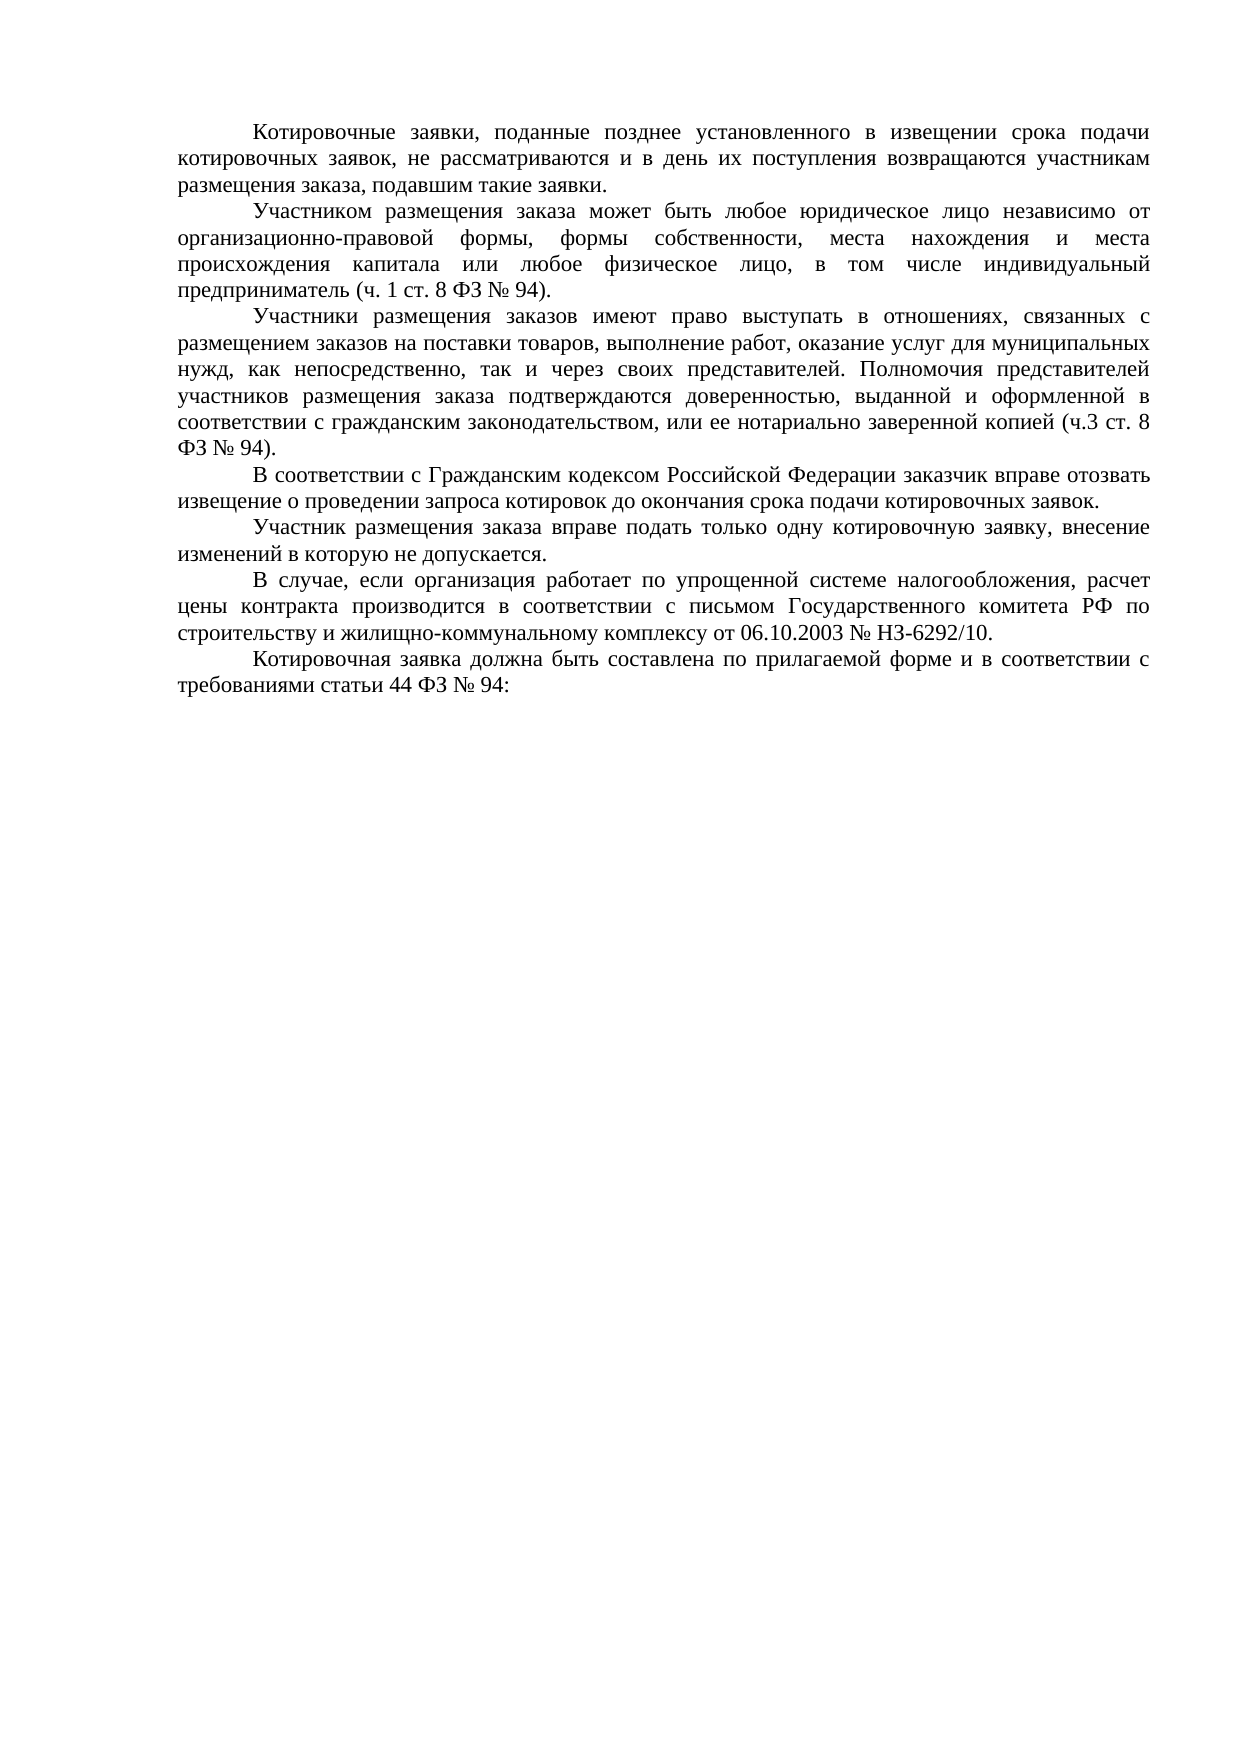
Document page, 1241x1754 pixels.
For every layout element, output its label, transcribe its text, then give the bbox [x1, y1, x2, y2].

text В соответствии с Гражданским кодексом Российской Федерации заказчик вправе отозвать извещение о проведении запроса котировок до окончания срока подачи котировочных заявок. [177, 461, 1152, 513]
text В случае, если организация работает по упрощенной системе налогообложения, расчет цены контракта производится в соответствии с письмом Государственного комитета РФ по строительству и жилищно-коммунальному комплексу от 06.10.2003 № НЗ-6292/10. [177, 566, 1152, 645]
text Участники размещения заказов имеют право выступать в отношениях, связанных с размещением заказов на поставки товаров, выполнение работ, оказание услуг для муниципальных нужд, как непосредственно, так и через своих представителей. Полномочия представителей участников размещения заказа подтверждаются доверенностью, выданной и оформленной в соответствии с гражданским законодательством, или ее нотариально заверенной копией (ч.3 ст. 8 ФЗ № 94). [177, 303, 1152, 461]
text Котировочная заявка должна быть составлена по прилагаемой форме и в соответствии с требованиями статьи 44 ФЗ № 94: [177, 645, 1152, 698]
text Участник размещения заказа вправе подать только одну котировочную заявку, внесение изменений в которую не допускается. [177, 513, 1152, 566]
text Котировочные заявки, поданные позднее установленного в извещении срока подачи котировочных заявок, не рассматриваются и в день их поступления возвращаются участникам размещения заказа, подавшим такие заявки. [177, 118, 1152, 197]
text Участником размещения заказа может быть любое юридическое лицо независимо от организационно-правовой формы, формы собственности, места нахождения и места происхождения капитала или любое физическое лицо, в том числе индивидуальный предприниматель (ч. 1 ст. 8 ФЗ № 94). [177, 197, 1152, 303]
